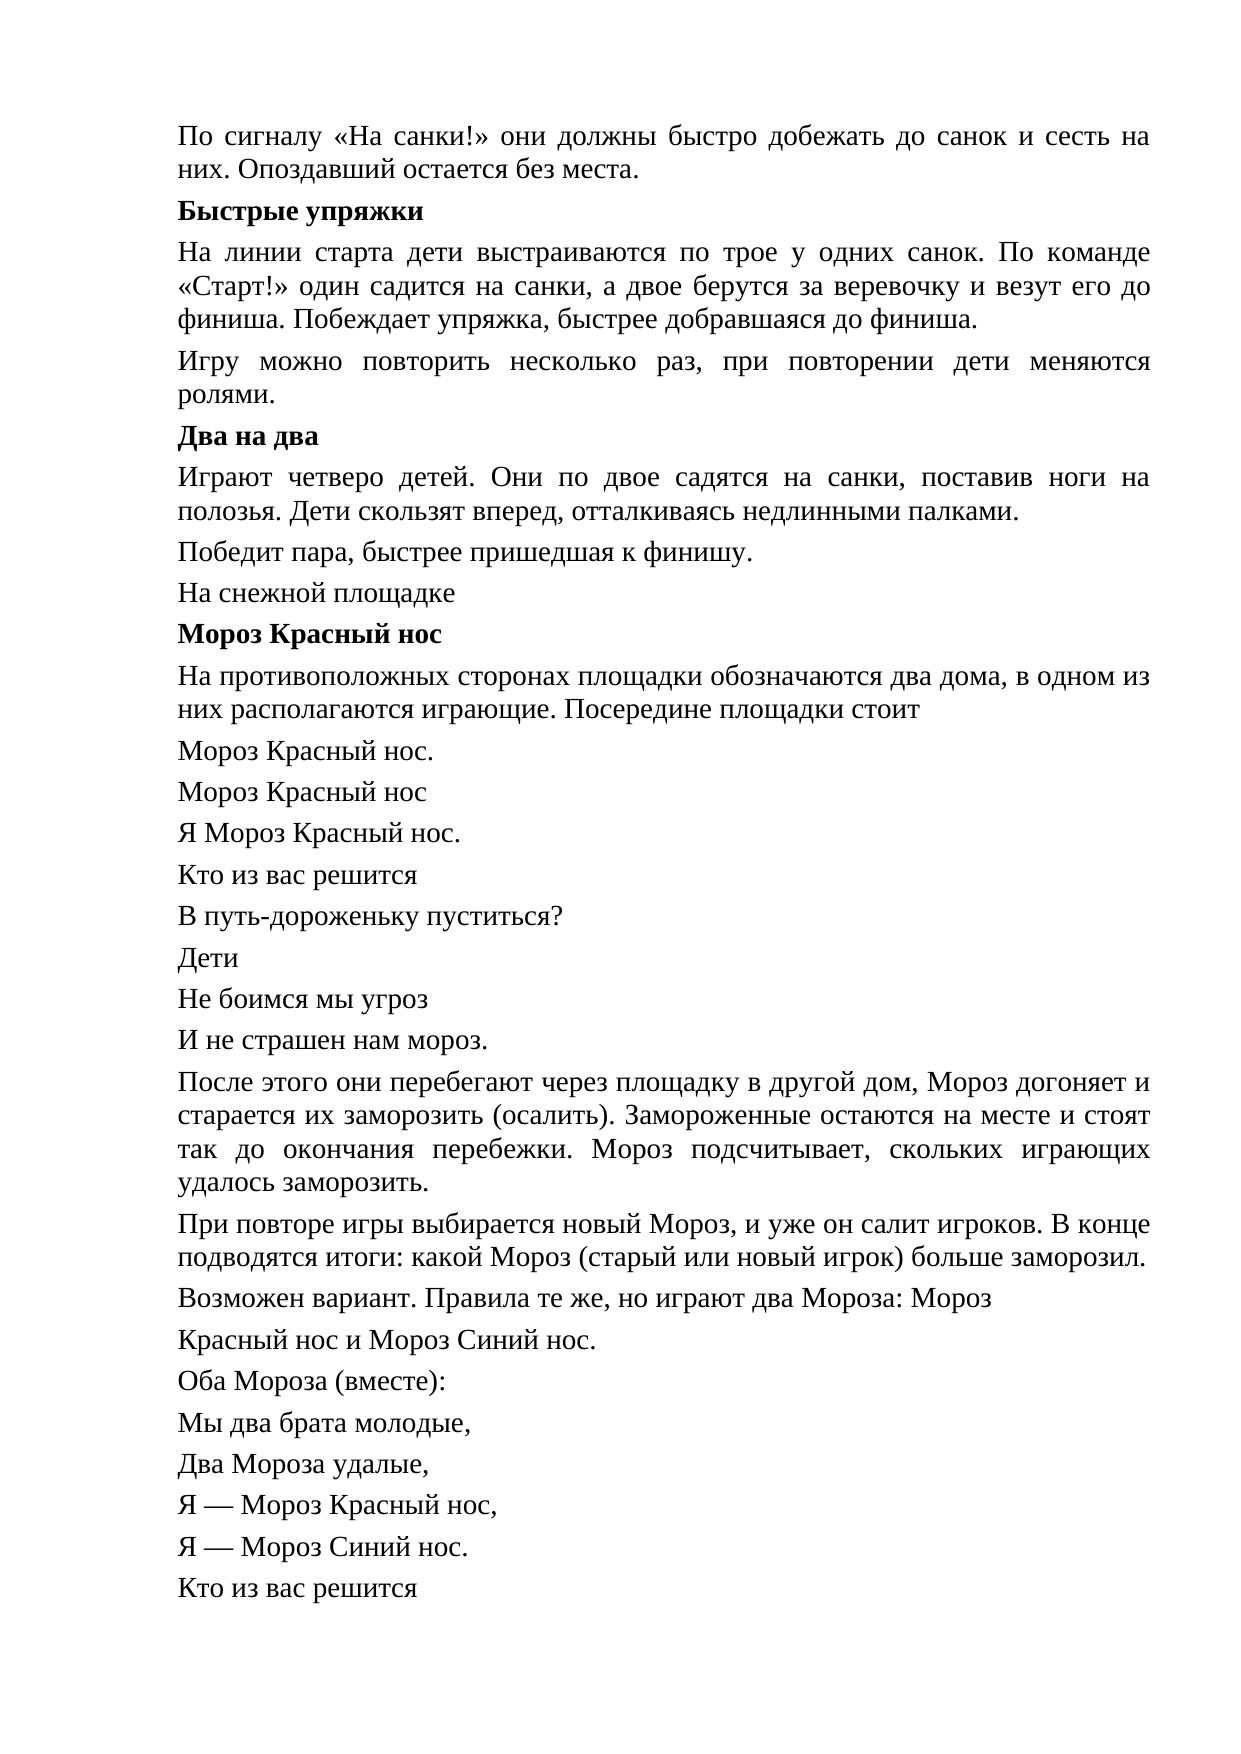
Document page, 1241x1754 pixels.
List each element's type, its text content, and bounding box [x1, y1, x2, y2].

text Кто из вас решится [177, 1570, 1152, 1604]
text На снежной площадке [177, 575, 1152, 609]
text Игру можно повторить несколько раз, при повторении дети меняются ролями. [177, 343, 1152, 410]
text И не страшен нам мороз. [177, 1022, 1152, 1056]
text Я — Мороз Красный нос, [177, 1487, 1152, 1521]
text Я Мороз Красный нос. [177, 816, 1152, 849]
text Не боимся мы угроз [177, 981, 1152, 1014]
text Мороз Красный нос. [177, 733, 1152, 766]
text Мы два брата молодые, [177, 1405, 1152, 1438]
text Возможен вариант. Правила те же, но играют два Мороза: Мороз [177, 1281, 1152, 1314]
text Играют четверо детей. Они по двое садятся на санки, поставив ноги на полозья. Дети скользят вперед, отталкиваясь недлинными палками. [177, 459, 1152, 526]
text Оба Мороза (вместе): [177, 1363, 1152, 1397]
text При повторе игры выбирается новый Мороз, и уже он салит игроков. В конце подводятся итоги: какой Мороз (старый или новый игрок) больше заморозил. [177, 1206, 1152, 1273]
text Два Мороза удалые, [177, 1446, 1152, 1479]
text По сигналу «На санки!» они должны быстро добежать до санок и сесть на них. Опоздавший остается без места. [177, 118, 1152, 185]
text Мороз Красный нос [177, 617, 1152, 650]
text Два на два [177, 418, 1152, 451]
text Быстрые упряжки [177, 193, 1152, 227]
text Дети [177, 940, 1152, 973]
text Красный нос и Мороз Синий нос. [177, 1322, 1152, 1356]
text На противоположных сторонах площадки обозначаются два дома, в одном из них располагаются играющие. Посередине площадки стоит [177, 658, 1152, 725]
text Победит пара, быстрее пришедшая к финишу. [177, 534, 1152, 567]
text Мороз Красный нос [177, 774, 1152, 808]
text Я — Мороз Синий нос. [177, 1529, 1152, 1562]
text Кто из вас решится [177, 857, 1152, 891]
text После этого они перебегают через площадку в другой дом, Мороз догоняет и старается их заморозить (осалить). Замороженные остаются на месте и стоят так до окончания перебежки. Мороз подсчитывает, скольких играющих удалось заморозить. [177, 1064, 1152, 1198]
text На линии старта дети выстраиваются по трое у одних санок. По команде «Старт!» один садится на санки, а двое берутся за веревочку и везут его до финиша. Побеждает упряжка, быстрее добравшаяся до финиша. [177, 234, 1152, 335]
text В путь-дороженьку пуститься? [177, 898, 1152, 932]
